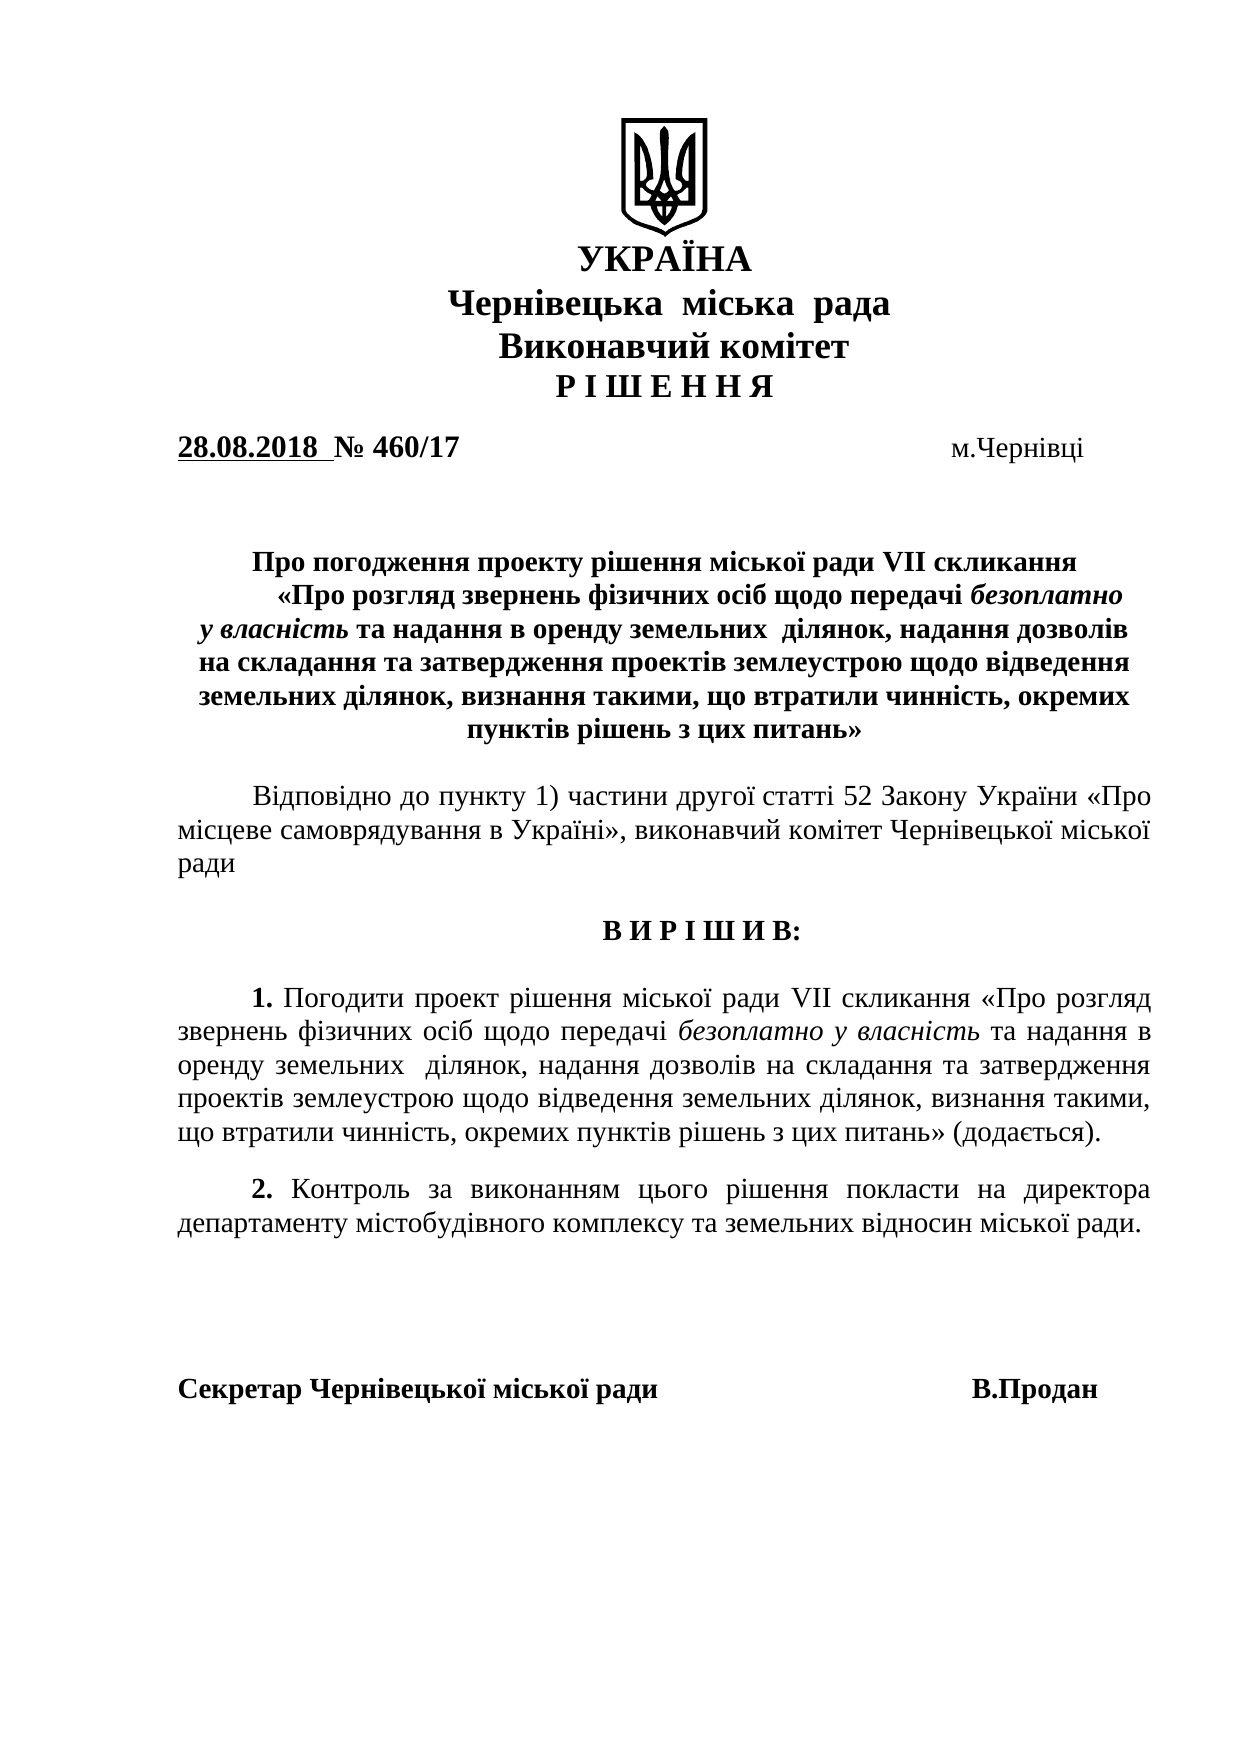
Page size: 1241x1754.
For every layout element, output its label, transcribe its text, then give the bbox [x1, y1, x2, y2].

table_header Про погодження проекту рішення міської ради VІI скликання «Про розгляд звернень фізичних осіб щодо передачі безоплатно у власність та надання в оренду земельних ділянок, надання дозволів на складання та затвердження проектів землеустрою щодо відведення земельних ділянок, визнання такими, що втратили чинність, окремих пунктів рішень з цих питань» [186, 544, 1143, 745]
subtitle Чернівецька міська рада [177, 280, 1152, 323]
text УКРАЇНА [177, 237, 1152, 280]
text 28.08.2018 № 460/17 м.Чернівці [177, 429, 1152, 464]
subtitle Р І Ш Е Н Н Я [177, 366, 1152, 404]
text 1. Погодити проект рішення міської ради VІI скликання «Про розгляд звернень фізичних осіб щодо передачі безоплатно у власність та надання в оренду земельних ділянок, надання дозволів на складання та затвердження проектів землеустрою щодо відведення земельних ділянок, визнання такими, що втратили чинність, окремих пунктів рішень з цих питань» (додається). [177, 980, 1152, 1147]
text Секретар Чернівецької міської ради В.Продан [177, 1371, 1152, 1404]
subtitle Виконавчий комітет [177, 323, 1152, 366]
text 2. Контроль за виконанням цього рішення покласти на директора департаменту містобудівного комплексу та земельних відносин міської ради. [177, 1171, 1152, 1238]
text В И Р І Ш И В: [177, 913, 1152, 946]
text Відповідно до пункту 1) частини другої статті 52 Закону України «Про місцеве самоврядування в Україні», виконавчий комітет Чернівецької міської ради [177, 778, 1152, 879]
